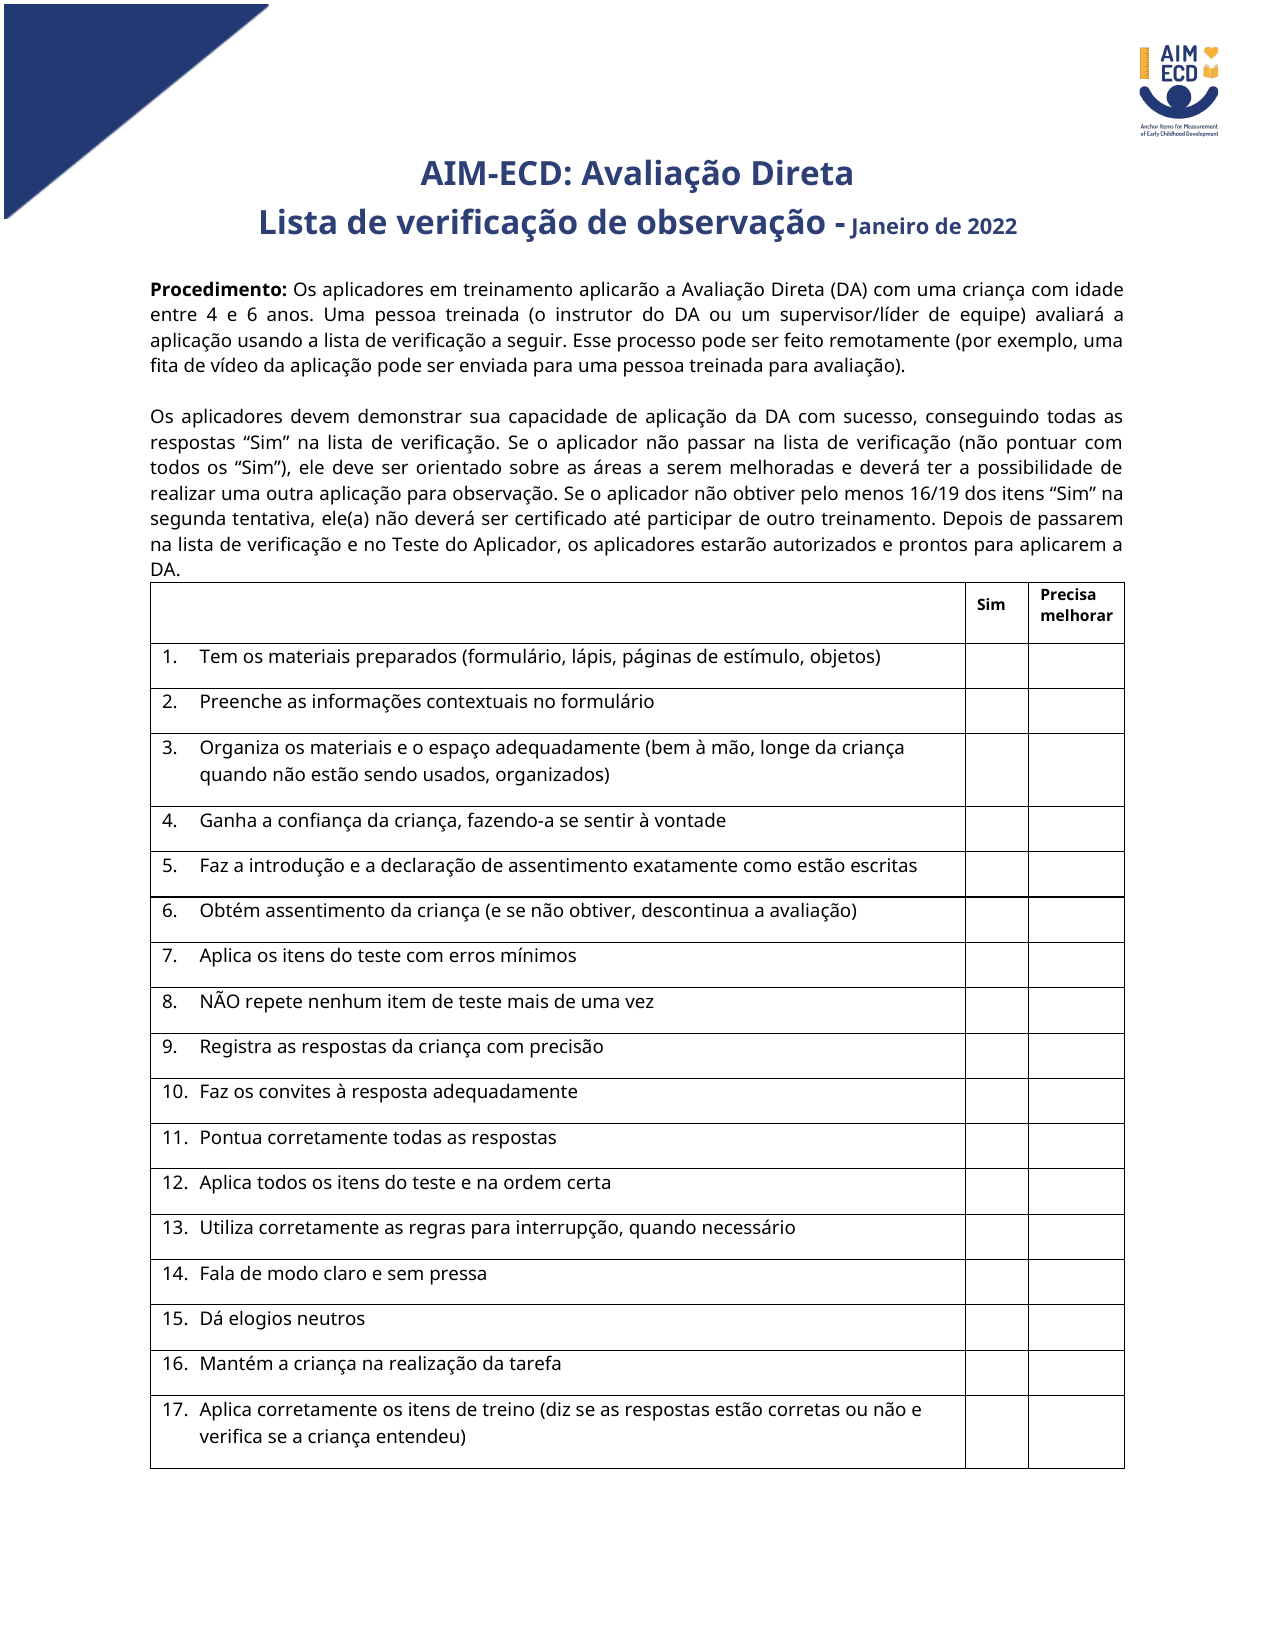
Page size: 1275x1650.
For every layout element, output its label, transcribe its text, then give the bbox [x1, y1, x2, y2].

table_cell NÃO repete nenhum item de teste mais de uma vez [151, 988, 965, 1032]
table_cell [966, 898, 1028, 942]
table_cell [966, 734, 1028, 806]
table_cell Pontua corretamente todas as respostas [151, 1124, 965, 1168]
table_cell [1029, 644, 1124, 688]
table_cell [966, 689, 1028, 733]
table_cell [1029, 1305, 1124, 1349]
table_cell [966, 1079, 1028, 1123]
table_cell Mantém a criança na realização da tarefa [151, 1351, 965, 1395]
table_cell [966, 1215, 1028, 1259]
table_cell [1029, 1169, 1124, 1214]
table_cell Tem os materiais preparados (formulário, lápis, páginas de estímulo, objetos) [151, 644, 965, 688]
table_cell [966, 1396, 1028, 1468]
text Procedimento: Os aplicadores em treinamento aplicarão a Avaliação Direta (DA) com uma criança com idade entre 4 e 6 anos. Uma pessoa treinada (o instrutor do DA ou um supervisor/líder de equipe) avaliará a aplicação usando a lista de verificação a seguir. Esse processo pode ser feito remotamente (por exemplo, uma fita de vídeo da aplicação pode ser enviada para uma pessoa treinada para avaliação). [150, 276, 1125, 378]
table_cell [966, 852, 1028, 896]
table_header Sim [966, 583, 1028, 642]
table_cell Faz os convites à resposta adequadamente [151, 1079, 965, 1123]
table_cell [1029, 852, 1124, 896]
table_cell [966, 1034, 1028, 1078]
table_cell Fala de modo claro e sem pressa [151, 1260, 965, 1304]
table_cell [966, 1305, 1028, 1349]
table_cell Aplica corretamente os itens de treino (diz se as respostas estão corretas ou não e verifica se a criança entendeu) [151, 1396, 965, 1468]
table_cell [1029, 1260, 1124, 1304]
table_cell [1029, 1079, 1124, 1123]
table_cell [1029, 689, 1124, 733]
table_cell Faz a introdução e a declaração de assentimento exatamente como estão escritas [151, 852, 965, 896]
table_cell [966, 1351, 1028, 1395]
table_cell [966, 1169, 1028, 1214]
table_cell [1029, 943, 1124, 987]
table_cell Aplica todos os itens do teste e na ordem certa [151, 1169, 965, 1214]
table_cell [966, 644, 1028, 688]
text Lista de verificação de observação - Janeiro de 2022 [150, 199, 1125, 244]
table_cell [966, 1260, 1028, 1304]
table_cell [1029, 988, 1124, 1032]
table_cell Aplica os itens do teste com erros mínimos [151, 943, 965, 987]
table_cell [1029, 898, 1124, 942]
table_cell Registra as respostas da criança com precisão [151, 1034, 965, 1078]
table_cell [1029, 1124, 1124, 1168]
table_cell [966, 807, 1028, 851]
table_cell [1029, 1215, 1124, 1259]
table_cell [966, 943, 1028, 987]
table_cell [966, 1124, 1028, 1168]
table_cell [966, 988, 1028, 1032]
table_header [151, 583, 965, 642]
table_cell Preenche as informações contextuais no formulário [151, 689, 965, 733]
table_cell Ganha a confiança da criança, fazendo-a se sentir à vontade [151, 807, 965, 851]
table_cell Obtém assentimento da criança (e se não obtiver, descontinua a avaliação) [151, 898, 965, 942]
table_cell Organiza os materiais e o espaço adequadamente (bem à mão, longe da criança quando não estão sendo usados, organizados) [151, 734, 965, 806]
table_cell [1029, 1034, 1124, 1078]
table_cell Dá elogios neutros [151, 1305, 965, 1349]
text Os aplicadores devem demonstrar sua capacidade de aplicação da DA com sucesso, conseguindo todas as respostas “Sim” na lista de verificação. Se o aplicador não passar na lista de verificação (não pontuar com todos os “Sim”), ele deve ser orientado sobre as áreas a serem melhoradas e deverá ter a possibilidade de realizar uma outra aplicação para observação. Se o aplicador não obtiver pelo menos 16/19 dos itens “Sim” na segunda tentativa, ele(a) não deverá ser certificado até participar de outro treinamento. Depois de passarem na lista de verificação e no Teste do Aplicador, os aplicadores estarão autorizados e prontos para aplicarem a DA. [150, 403, 1125, 582]
table_cell [1029, 1351, 1124, 1395]
text AIM-ECD: Avaliação Direta [150, 150, 1125, 195]
table_cell [1029, 1396, 1124, 1468]
table_cell [1029, 734, 1124, 806]
table_cell [1029, 807, 1124, 851]
table_header Precisa melhorar [1029, 583, 1124, 642]
table_cell Utiliza corretamente as regras para interrupção, quando necessário [151, 1215, 965, 1259]
